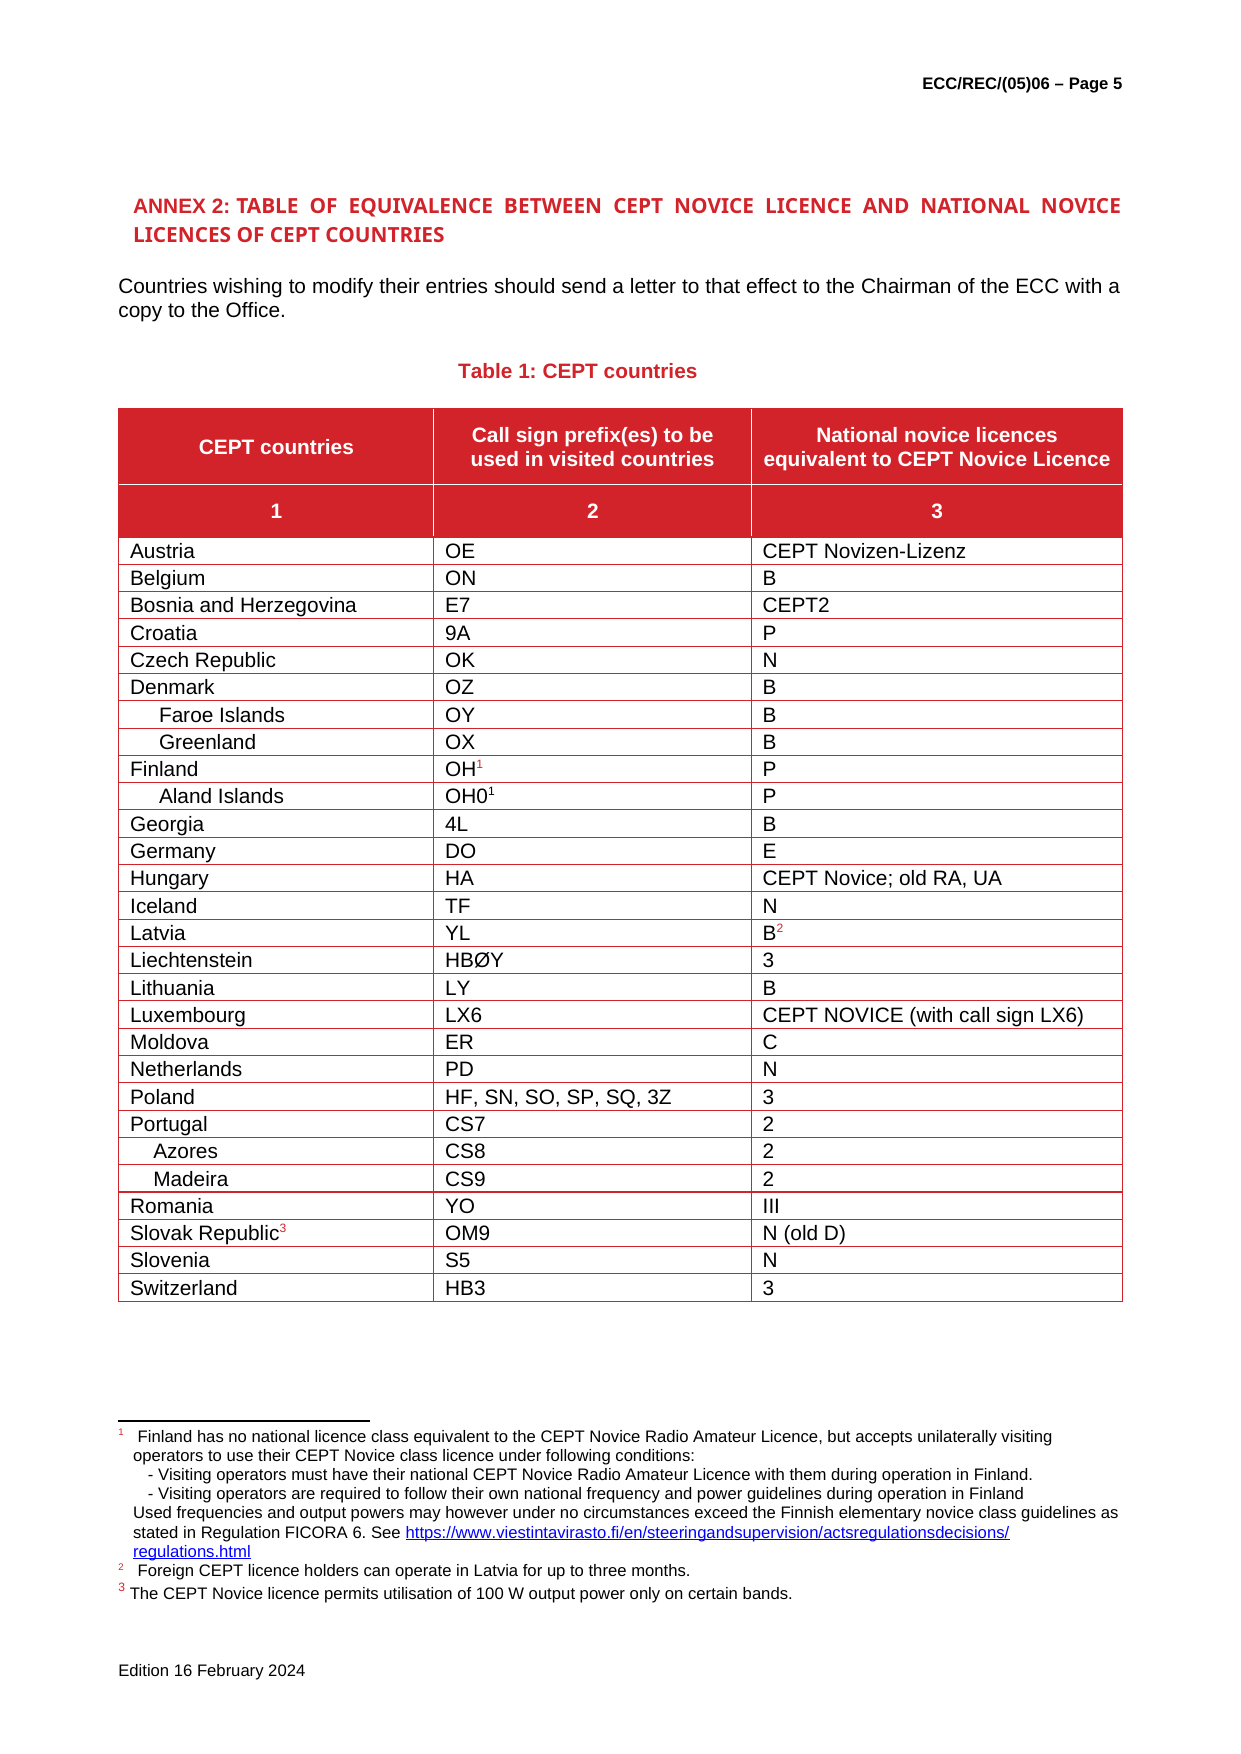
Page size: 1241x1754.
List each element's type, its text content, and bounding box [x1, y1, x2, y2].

table_header CEPT countries [119, 409, 433, 484]
table_cell CEPT Novice; old RA, UA [752, 865, 1122, 891]
table_cell OY [434, 701, 751, 727]
table_cell Austria [119, 538, 433, 564]
table_cell 2 [752, 1111, 1122, 1137]
table_cell Denmark [119, 674, 433, 700]
table_cell Slovak Republic [119, 1220, 433, 1246]
table_cell ER [434, 1029, 751, 1055]
table_cell LX6 [434, 1001, 751, 1028]
table_cell B [752, 974, 1122, 1000]
table_cell OM9 [434, 1220, 751, 1246]
table_cell Iceland [119, 892, 433, 918]
table_cell 2 [752, 1138, 1122, 1164]
table_cell OH01 [434, 783, 751, 809]
table_cell Liechtenstein [119, 947, 433, 973]
table_cell B [752, 701, 1122, 727]
table_cell N (old D) [752, 1220, 1122, 1246]
table_cell E [752, 838, 1122, 864]
table_header National novice licences equivalent to CEPT Novice Licence [752, 409, 1122, 484]
table_cell TF [434, 892, 751, 918]
table_cell Faroe Islands [119, 701, 433, 727]
table_cell P [752, 783, 1122, 809]
table_cell Georgia [119, 810, 433, 837]
table_cell LY [434, 974, 751, 1000]
text Countries wishing to modify their entries should send a letter to that effect to the Chairman of the ECC with a copy to the Office. [118, 273, 1122, 321]
table_cell Germany [119, 838, 433, 864]
table_cell 3 [752, 485, 1122, 536]
table_cell HB3 [434, 1274, 751, 1301]
table_cell Moldova [119, 1029, 433, 1055]
table_cell 3 [752, 1274, 1122, 1301]
table_cell YL [434, 920, 751, 946]
table_cell Croatia [119, 619, 433, 646]
table_cell Luxembourg [119, 1001, 433, 1028]
table_cell N [752, 1056, 1122, 1082]
table_cell Poland [119, 1083, 433, 1109]
table_cell N [752, 892, 1122, 918]
table_cell B [752, 674, 1122, 700]
table_cell OX [434, 729, 751, 755]
subtitle TABLE OF EQUIVALENCE BETWEEN CEPT NOVICE LICENCE AND NATIONAL NOVICE LICENCES OF CEPT COUNTRIES [133, 192, 1122, 248]
table_cell Lithuania [119, 974, 433, 1000]
table_cell N [752, 647, 1122, 673]
table_cell Finland [119, 756, 433, 782]
table_cell OE [434, 538, 751, 564]
table_cell 2 [752, 1165, 1122, 1191]
table_cell B [752, 565, 1122, 591]
table_cell HF, SN, SO, SP, SQ, 3Z [434, 1083, 751, 1109]
table_cell N [752, 1247, 1122, 1273]
table_cell Switzerland [119, 1274, 433, 1301]
table_cell 3 [752, 947, 1122, 973]
table_cell OZ [434, 674, 751, 700]
table_cell DO [434, 838, 751, 864]
table_cell Aland Islands [119, 783, 433, 809]
table_cell HA [434, 865, 751, 891]
table_cell CS9 [434, 1165, 751, 1191]
table_cell CS7 [434, 1111, 751, 1137]
table_cell OH [434, 756, 751, 782]
table_cell 1 [119, 485, 433, 536]
table_cell Slovenia [119, 1247, 433, 1273]
table_cell Belgium [119, 565, 433, 591]
table_cell B [752, 920, 1122, 946]
table_cell P [752, 756, 1122, 782]
table_cell Latvia [119, 920, 433, 946]
table_cell YO [434, 1193, 751, 1219]
table_cell Greenland [119, 729, 433, 755]
table_cell 4L [434, 810, 751, 837]
table_cell ON [434, 565, 751, 591]
table_cell Romania [119, 1193, 433, 1219]
table_cell Bosnia and Herzegovina [119, 592, 433, 618]
table_cell 3 [752, 1083, 1122, 1109]
table_cell Czech Republic [119, 647, 433, 673]
table_cell 9A [434, 619, 751, 646]
table_cell E7 [434, 592, 751, 618]
table_cell CS8 [434, 1138, 751, 1164]
table_cell B [752, 810, 1122, 837]
table_cell CEPT Novizen-Lizenz [752, 538, 1122, 564]
title CEPT countries [458, 359, 1122, 383]
table_cell CEPT2 [752, 592, 1122, 618]
table_cell Hungary [119, 865, 433, 891]
table_cell Azores [119, 1138, 433, 1164]
table_cell Madeira [119, 1165, 433, 1191]
table_cell HBØY [434, 947, 751, 973]
table_cell S5 [434, 1247, 751, 1273]
table_cell B [752, 729, 1122, 755]
table_cell Netherlands [119, 1056, 433, 1082]
table_cell PD [434, 1056, 751, 1082]
table_cell P [752, 619, 1122, 646]
table_cell CEPT NOVICE (with call sign LX6) [752, 1001, 1122, 1028]
table_cell C [752, 1029, 1122, 1055]
table_cell Portugal [119, 1111, 433, 1137]
table_header Call sign prefix(es) to be used in visited countries [434, 409, 751, 484]
table_cell III [752, 1193, 1122, 1219]
table_cell 2 [434, 485, 751, 536]
table_cell OK [434, 647, 751, 673]
